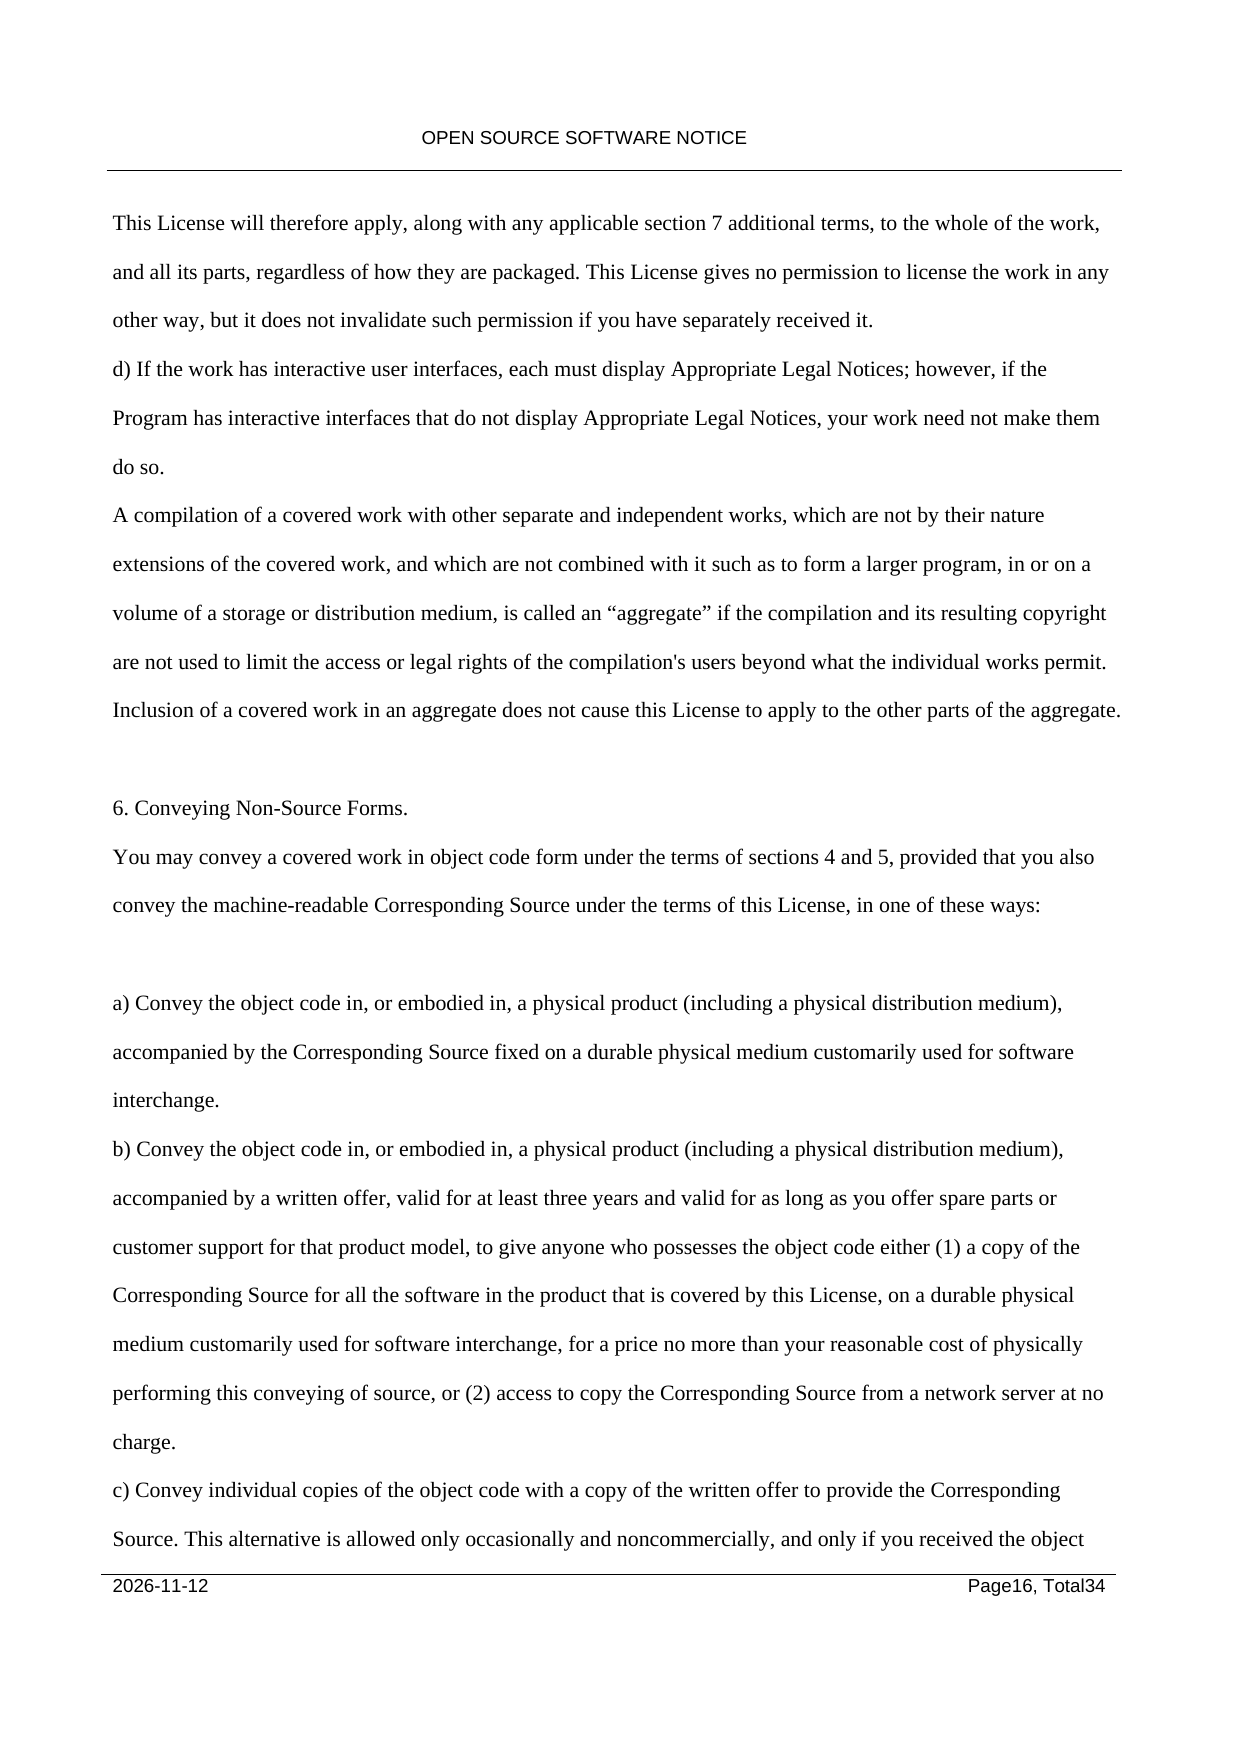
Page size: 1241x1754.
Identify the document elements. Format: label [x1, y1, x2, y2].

text [112, 206, 1128, 1555]
